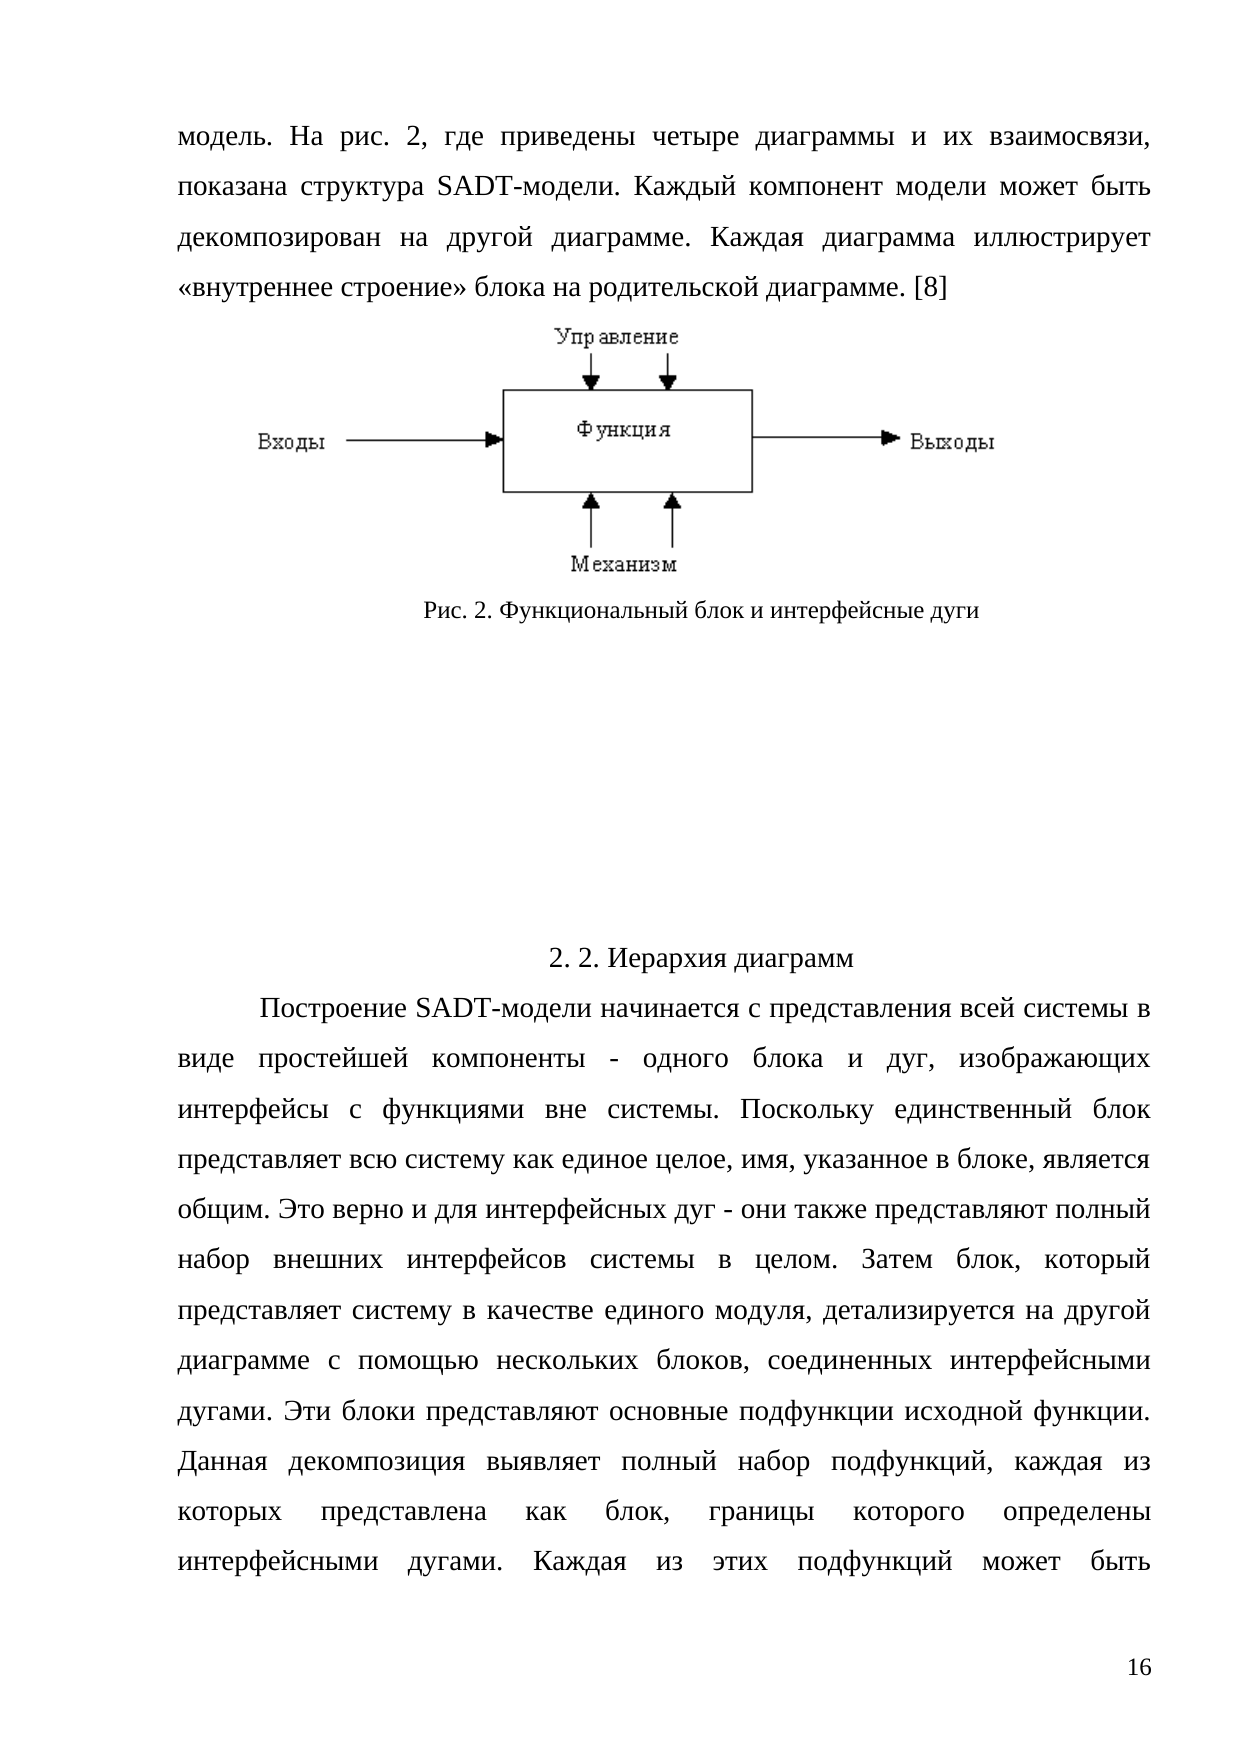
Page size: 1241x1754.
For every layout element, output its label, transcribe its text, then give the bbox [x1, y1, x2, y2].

text 2. 2. Иерархия диаграмм [177, 940, 1152, 973]
text Рис. 2. Функциональный блок и интерфейсные дуги [177, 595, 1152, 623]
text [177, 990, 1152, 1577]
picture [251, 319, 1002, 581]
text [177, 118, 1152, 303]
